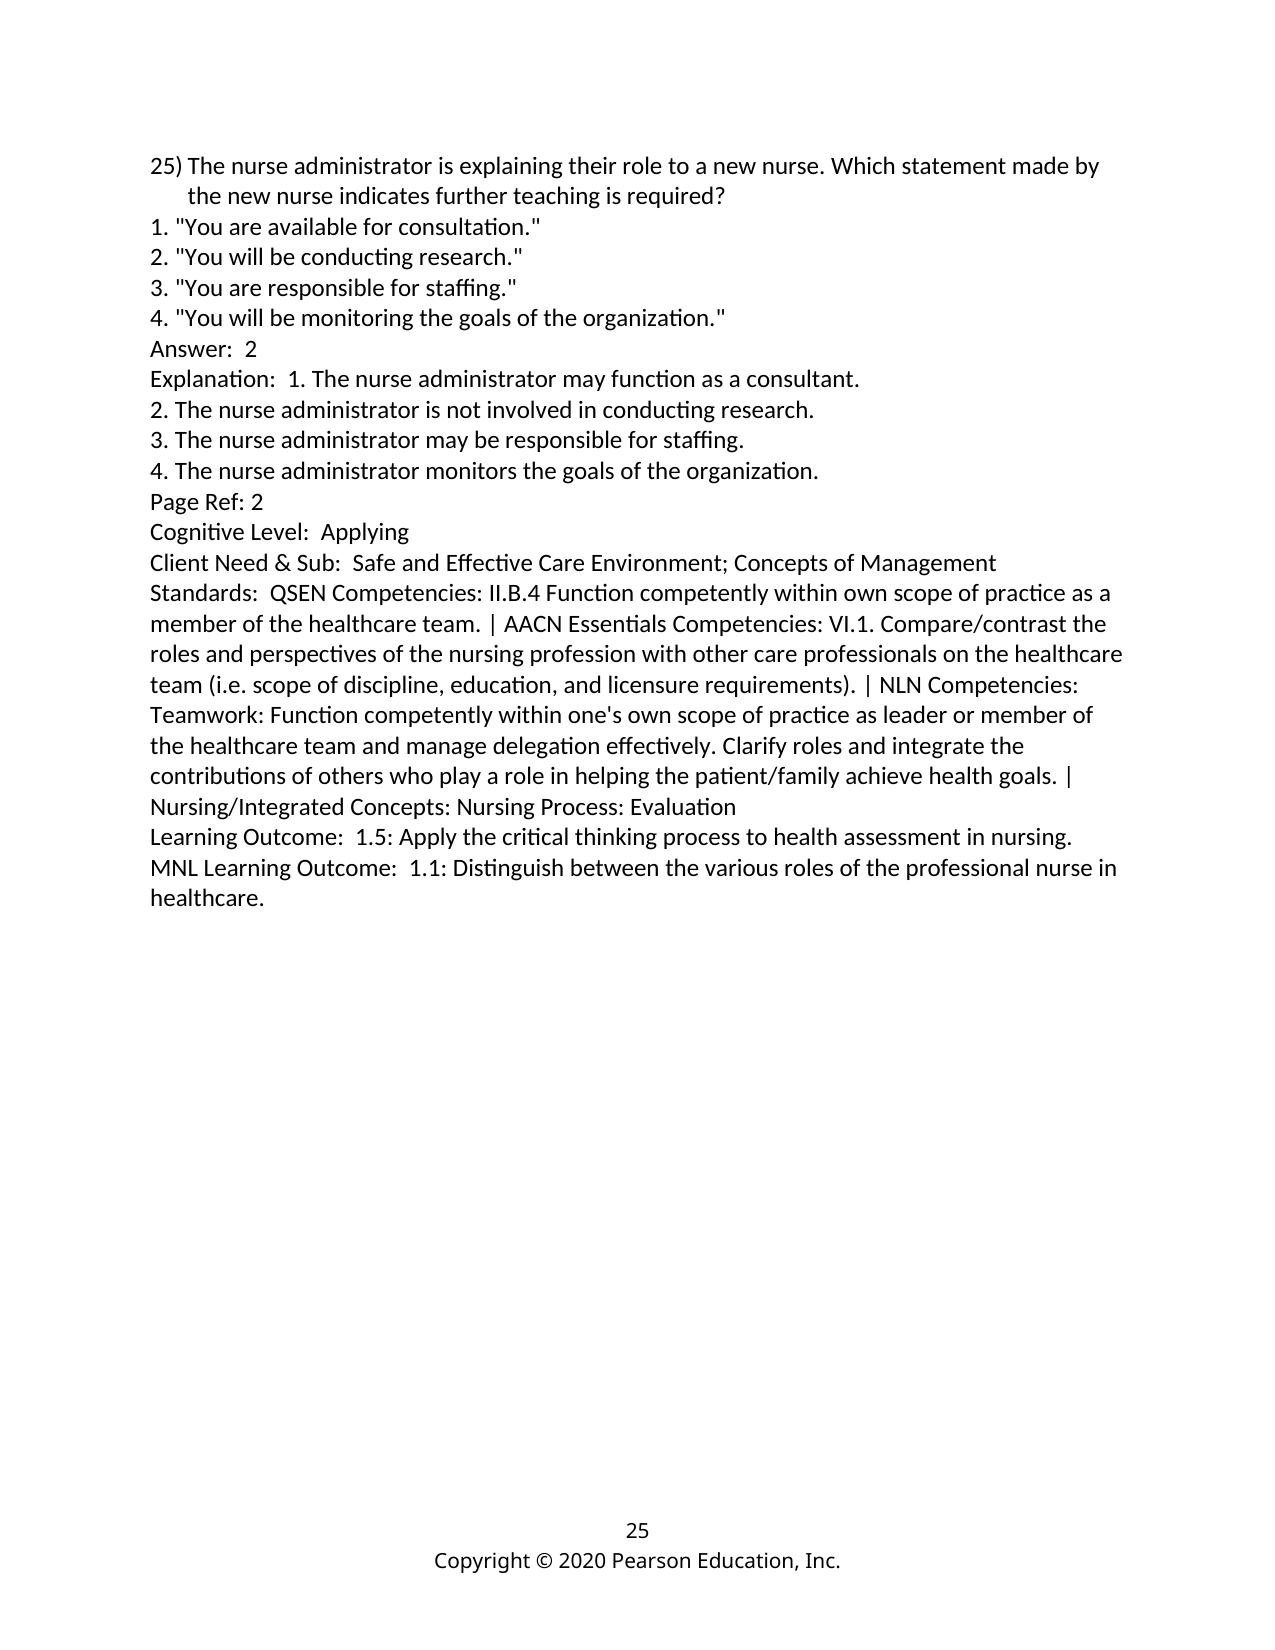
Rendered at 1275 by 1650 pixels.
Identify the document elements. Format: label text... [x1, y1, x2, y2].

text 4. The nurse administrator monitors the goals of the organization. [150, 455, 1125, 486]
text Standards: QSEN Competencies: II.B.4 Function competently within own scope of practice as a member of the healthcare team. | AACN Essentials Competencies: VI.1. Compare/contrast the roles and perspectives of the nursing profession with other care professionals on the healthcare team (i.e. scope of discipline, education, and licensure requirements). | NLN Competencies: Teamwork: Function competently within one's own scope of practice as leader or member of the healthcare team and manage delegation effectively. Clarify roles and integrate the contributions of others who play a role in helping the patient/family achieve health goals. | Nursing/Integrated Concepts: Nursing Process: Evaluation [150, 577, 1125, 821]
text MNL Learning Outcome: 1.1: Distinguish between the various roles of the professional nurse in healthcare. [150, 852, 1125, 913]
text 4. "You will be monitoring the goals of the organization." [150, 303, 1125, 333]
text Page Ref: 2 [150, 486, 1125, 516]
text Answer: 2 [150, 333, 1125, 364]
text 2. "You will be conducting research." [150, 242, 1125, 272]
text 2. The nurse administrator is not involved in conducting research. [150, 394, 1125, 425]
text Client Need & Sub: Safe and Effective Care Environment; Concepts of Management [150, 547, 1125, 577]
text Explanation: 1. The nurse administrator may function as a consultant. [150, 364, 1125, 394]
text 3. The nurse administrator may be responsible for staffing. [150, 425, 1125, 455]
text 3. "You are responsible for staffing." [150, 272, 1125, 303]
text 1. "You are available for consultation." [150, 211, 1125, 242]
text Learning Outcome: 1.5: Apply the critical thinking process to health assessment in nursing. [150, 821, 1125, 852]
text Cognitive Level: Applying [150, 516, 1125, 547]
list The nurse administrator is explaining their role to a new nurse. Which statement made by the new nurse indicates further teaching is required? [150, 150, 1125, 211]
